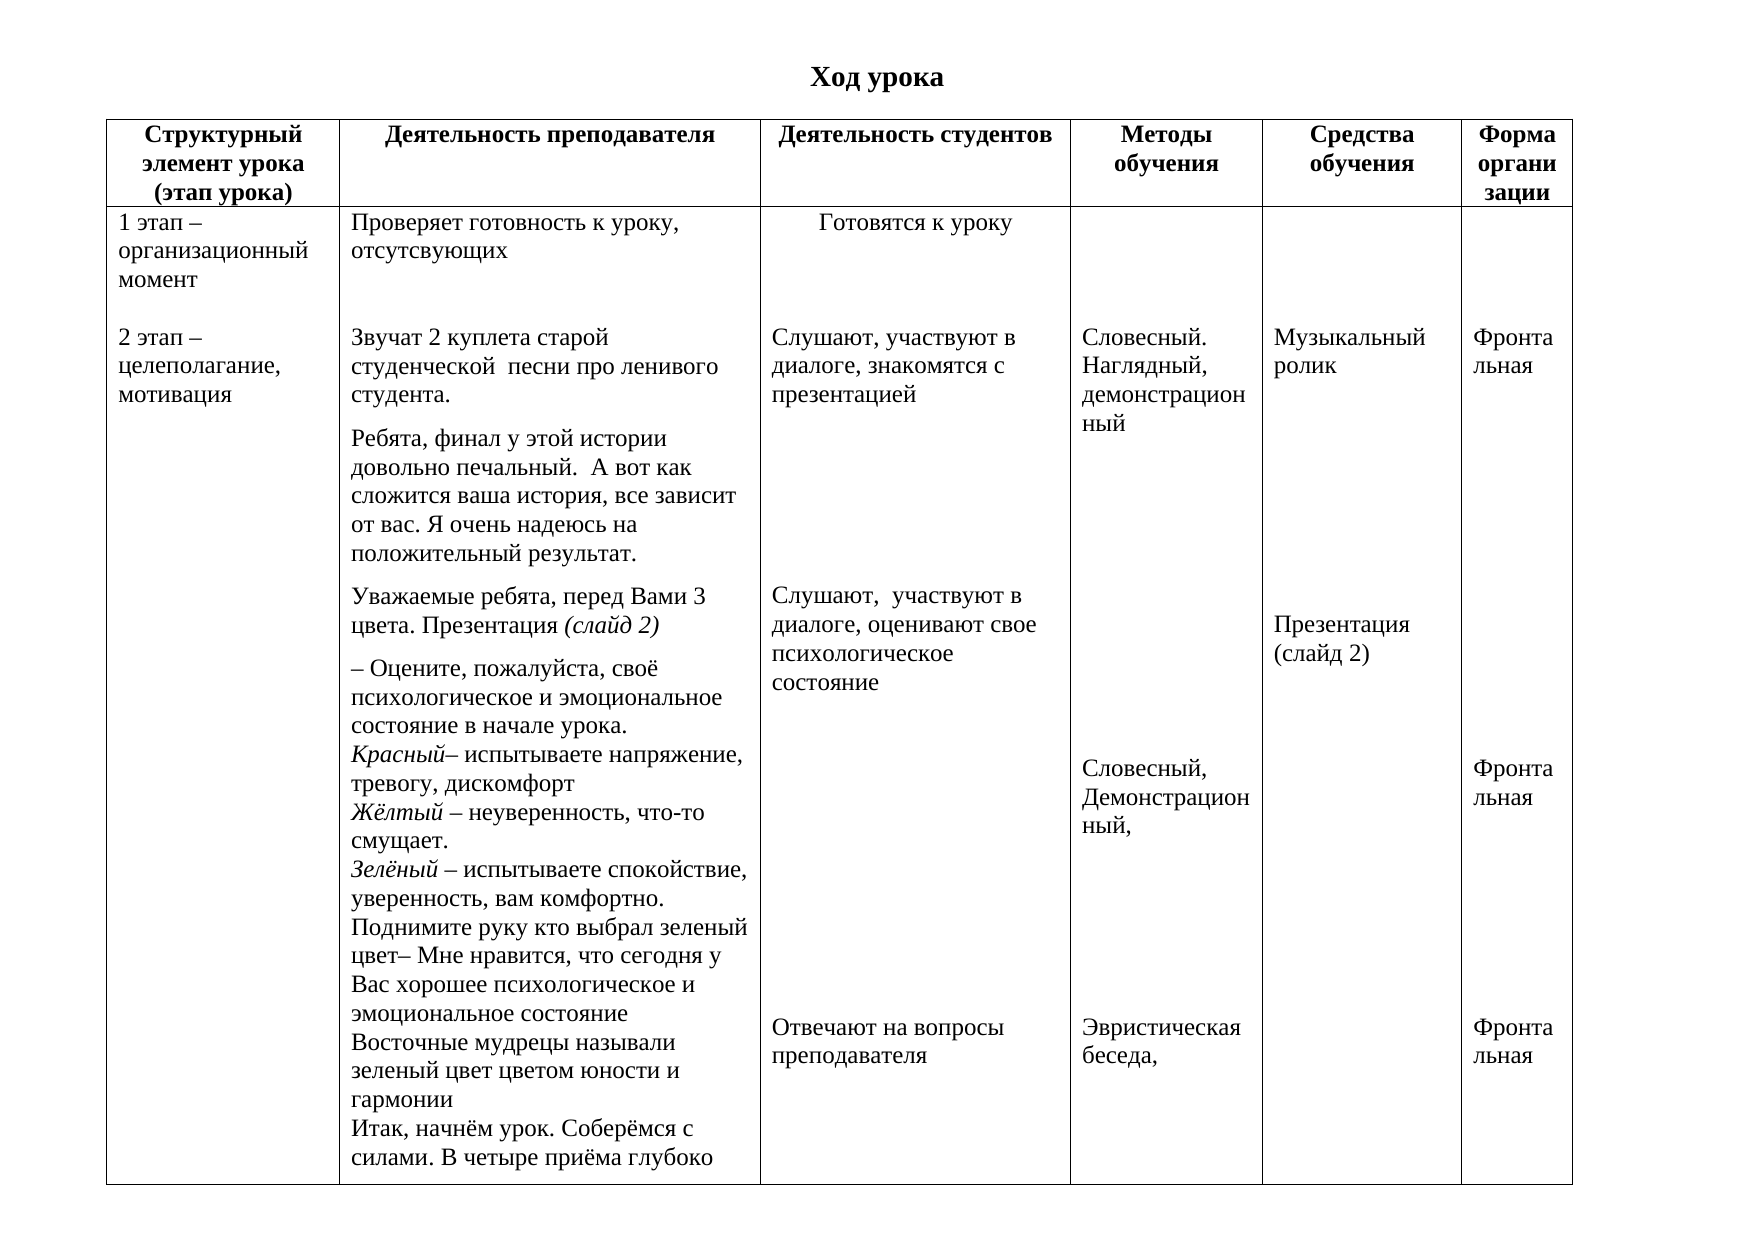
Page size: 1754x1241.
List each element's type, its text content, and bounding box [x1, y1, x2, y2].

text Ход урока [118, 59, 1636, 93]
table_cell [761, 207, 1070, 1184]
table_header Средства обучения [1263, 120, 1461, 206]
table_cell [1263, 207, 1461, 1184]
table_header Форма организации [1462, 120, 1572, 206]
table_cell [1071, 207, 1262, 1184]
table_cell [340, 207, 760, 1184]
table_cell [107, 207, 339, 1184]
table_header Деятельность студентов [761, 120, 1070, 206]
table_header Деятельность преподавателя [340, 120, 760, 206]
table_header Методы обучения [1071, 120, 1262, 206]
table_header Структурный элемент урока (этап урока) [107, 120, 339, 206]
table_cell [1462, 207, 1572, 1184]
